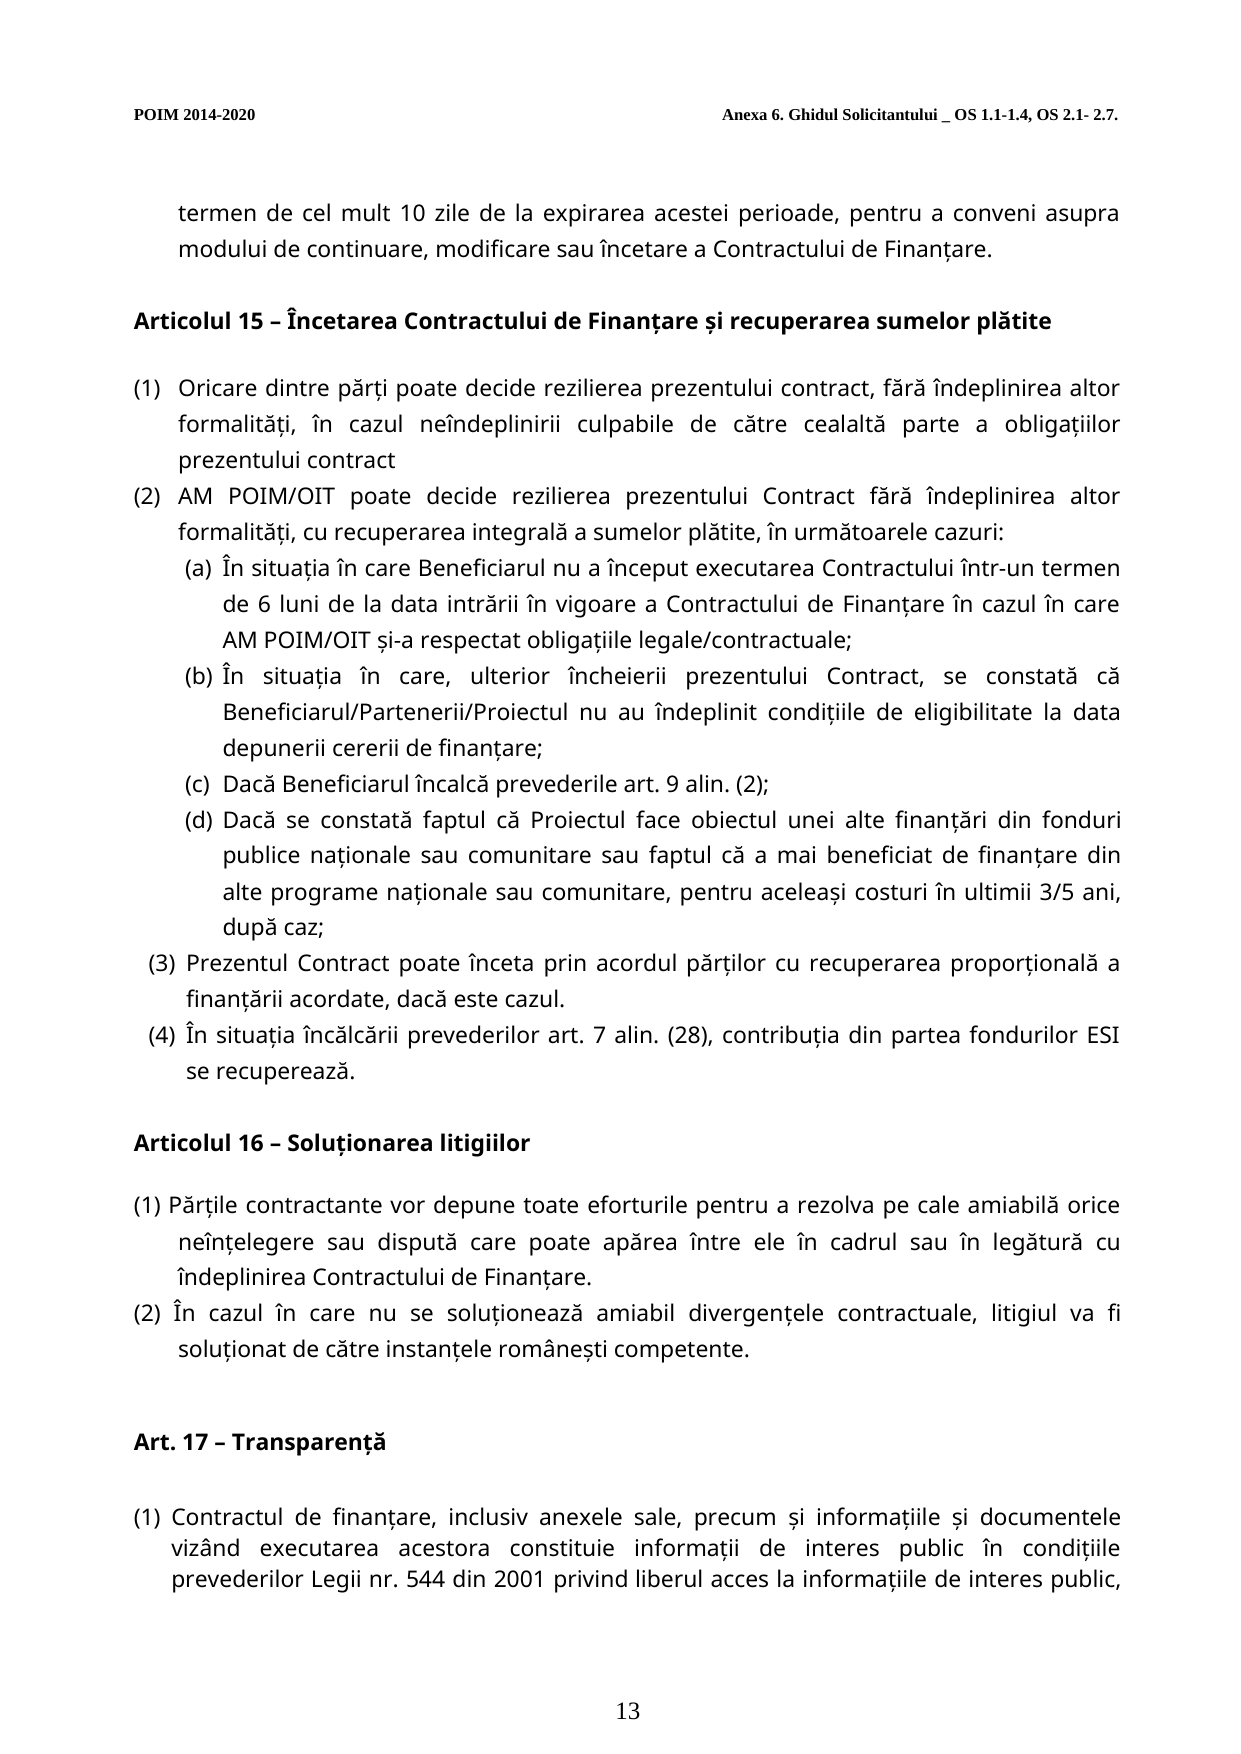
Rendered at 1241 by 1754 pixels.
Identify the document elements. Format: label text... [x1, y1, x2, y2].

list Dacă Beneficiarul încalcă prevederile art. 9 alin. (2); [185, 768, 1122, 799]
subtitle Articolul 16 – Soluționarea litigiilor [133, 1127, 1122, 1158]
list (2) În cazul în care nu se soluționează amiabil divergenţele contractuale, litigiul va fi soluţionat de către instanţele românești competente. [134, 1297, 1122, 1364]
text Art. 17 – Transparență [133, 1425, 1122, 1457]
list Dacă se constată faptul că Proiectul face obiectul unei alte finanţări din fonduri publice naţionale sau comunitare sau faptul că a mai beneficiat de finanţare din alte programe naţionale sau comunitare, pentru aceleași costuri în ultimii 3/5 ani, după caz; [185, 803, 1122, 943]
subtitle Articolul 15 – Încetarea Contractului de Finanțare și recuperarea sumelor plătite [133, 305, 1122, 336]
list În situația încălcării prevederilor art. 7 alin. (28), contribuția din partea fondurilor ESI se recuperează. [148, 1019, 1122, 1086]
list AM POIM/OIT poate decide rezilierea prezentului Contract fără îndeplinirea altor formalități, cu recuperarea integrală a sumelor plătite, în următoarele cazuri: [133, 480, 1122, 547]
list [133, 197, 1122, 264]
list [133, 1500, 1122, 1594]
list Oricare dintre părți poate decide rezilierea prezentului contract, fără îndeplinirea altor formalități, în cazul neîndeplinirii culpabile de către cealaltă parte a obligațiilor prezentului contract [133, 372, 1122, 475]
list În situația în care, ulterior încheierii prezentului Contract, se constată că Beneficiarul/Partenerii/Proiectul nu au îndeplinit condițiile de eligibilitate la data depunerii cererii de finanțare; [185, 660, 1122, 763]
list Prezentul Contract poate înceta prin acordul părților cu recuperarea proporțională a finanțării acordate, dacă este cazul. [148, 947, 1122, 1014]
list În situaţia în care Beneficiarul nu a început executarea Contractului într-un termen de 6 luni de la data intrării în vigoare a Contractului de Finanțare în cazul în care AM POIM/OIT și-a respectat obligațiile legale/contractuale; [185, 552, 1122, 655]
list (1) Părţile contractante vor depune toate eforturile pentru a rezolva pe cale amiabilă orice neînţelegere sau dispută care poate apărea între ele în cadrul sau în legătură cu îndeplinirea Contractului de Finanțare. [134, 1189, 1122, 1293]
